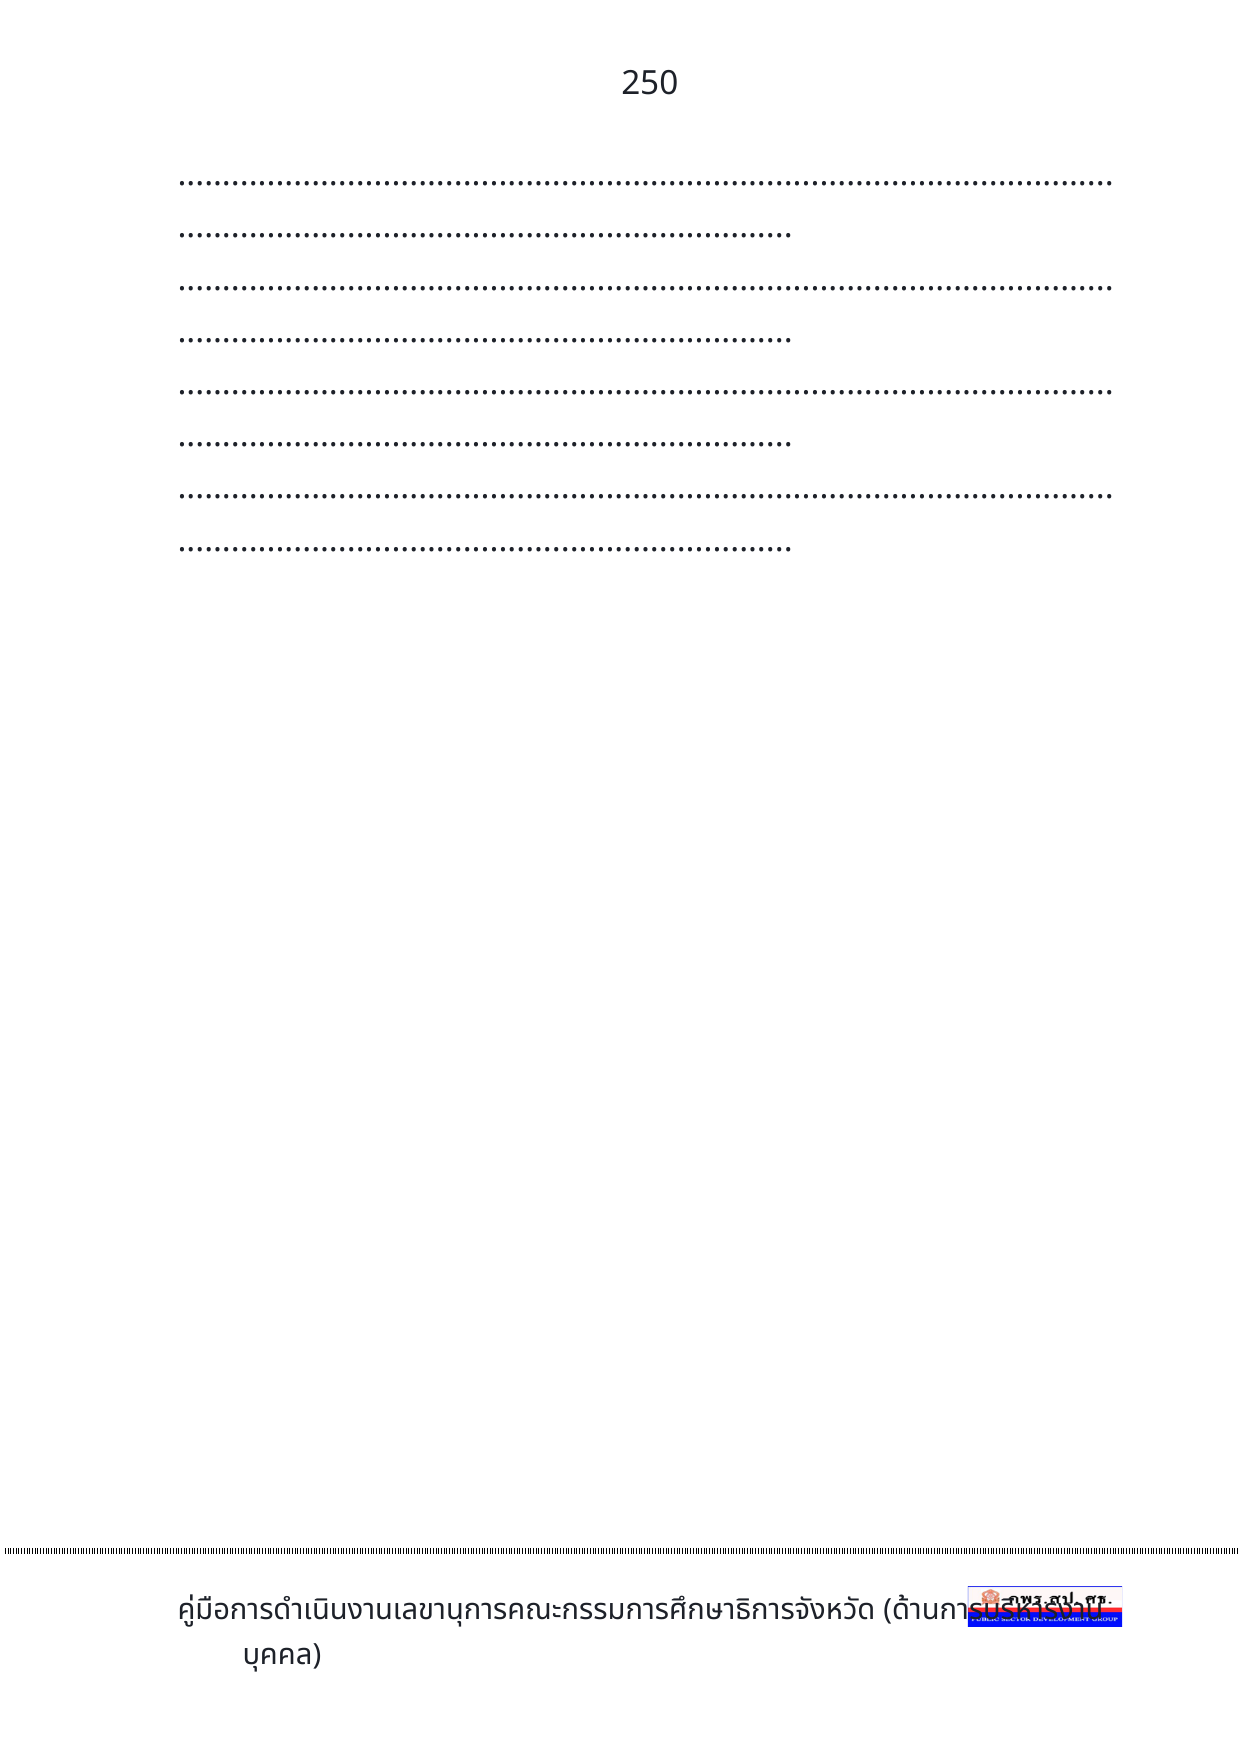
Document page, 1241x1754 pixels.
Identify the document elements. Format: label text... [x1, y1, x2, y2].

text .............................................................................................................................................................................. .............................................................................................................................................................................. [177, 150, 1122, 352]
picture [967, 1586, 1123, 1627]
text .............................................................................................................................................................................. [177, 359, 1122, 456]
text .............................................................................................................................................................................. [177, 463, 1122, 561]
